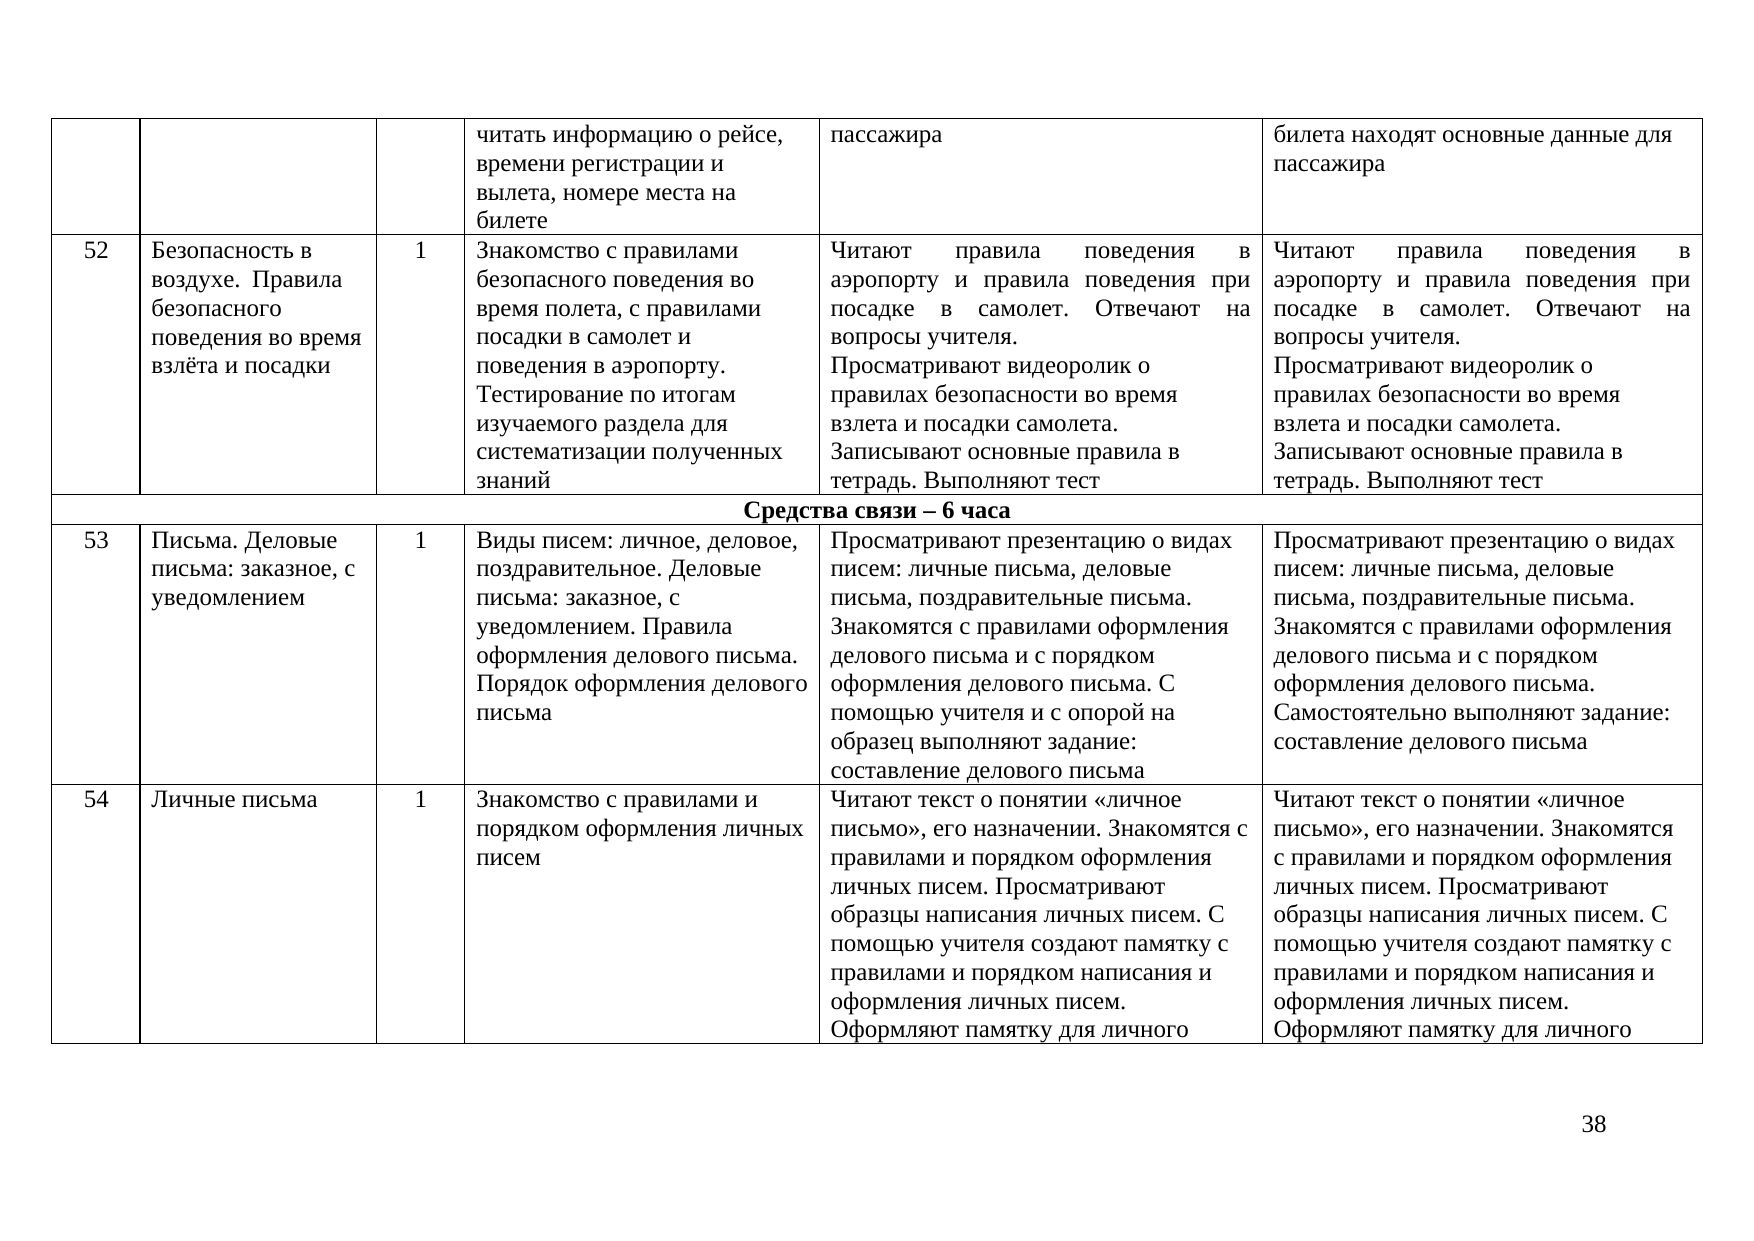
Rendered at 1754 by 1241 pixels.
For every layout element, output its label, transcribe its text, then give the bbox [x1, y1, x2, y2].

table_cell Средства связи – 6 часа [52, 495, 1702, 524]
table_cell 1 [377, 525, 464, 783]
table_cell Безопасность в воздухе. Правила безопасного поведения во время взлёта и посадки [141, 235, 376, 494]
table_cell Просматривают презентацию о видах писем: личные письма, деловые письма, поздравительные письма. Знакомятся с правилами оформления делового письма и с порядком оформления делового письма. Самостоятельно выполняют задание: составление делового письма [1263, 525, 1702, 783]
table_cell Читают правила поведения в аэропорту и правила поведения при посадке в самолет. Отвечают на вопросы учителя. Просматривают видеоролик о правилах безопасности во время взлета и посадки самолета. Записывают основные правила в тетрадь. Выполняют тест [1263, 235, 1702, 494]
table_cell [1263, 785, 1702, 1043]
table_cell Просматривают презентацию о видах писем: личные письма, деловые письма, поздравительные письма. Знакомятся с правилами оформления делового письма и с порядком оформления делового письма. С помощью учителя и с опорой на образец выполняют задание: составление делового письма [820, 525, 1262, 783]
table_cell 52 [52, 235, 139, 494]
table_cell Виды писем: личное, деловое, поздравительное. Деловые письма: заказное, с уведомлением. Правила оформления делового письма. Порядок оформления делового письма [465, 525, 819, 783]
table_cell 1 [377, 235, 464, 494]
table_cell Знакомство с правилами безопасного поведения во время полета, с правилами посадки в самолет и поведения в аэропорту. Тестирование по итогам изучаемого раздела для систематизации полученных знаний [465, 235, 819, 494]
table_cell 54 [52, 785, 139, 1043]
table_cell Личные письма [141, 785, 376, 1043]
table_cell 51 [52, 119, 139, 234]
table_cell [820, 119, 1262, 234]
table_cell Письма. Деловые письма: заказное, с уведомлением [141, 525, 376, 783]
table_cell 1 [377, 785, 464, 1043]
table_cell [465, 785, 819, 1043]
table_cell 1 [377, 119, 464, 234]
table_cell Читают правила поведения в аэропорту и правила поведения при посадке в самолет. Отвечают на вопросы учителя. Просматривают видеоролик о правилах безопасности во время взлета и посадки самолета. Записывают основные правила в тетрадь. Выполняют тест [820, 235, 1262, 494]
table_cell 53 [52, 525, 139, 783]
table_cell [465, 119, 819, 234]
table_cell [1263, 119, 1702, 234]
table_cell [820, 785, 1262, 1043]
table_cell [141, 119, 376, 234]
